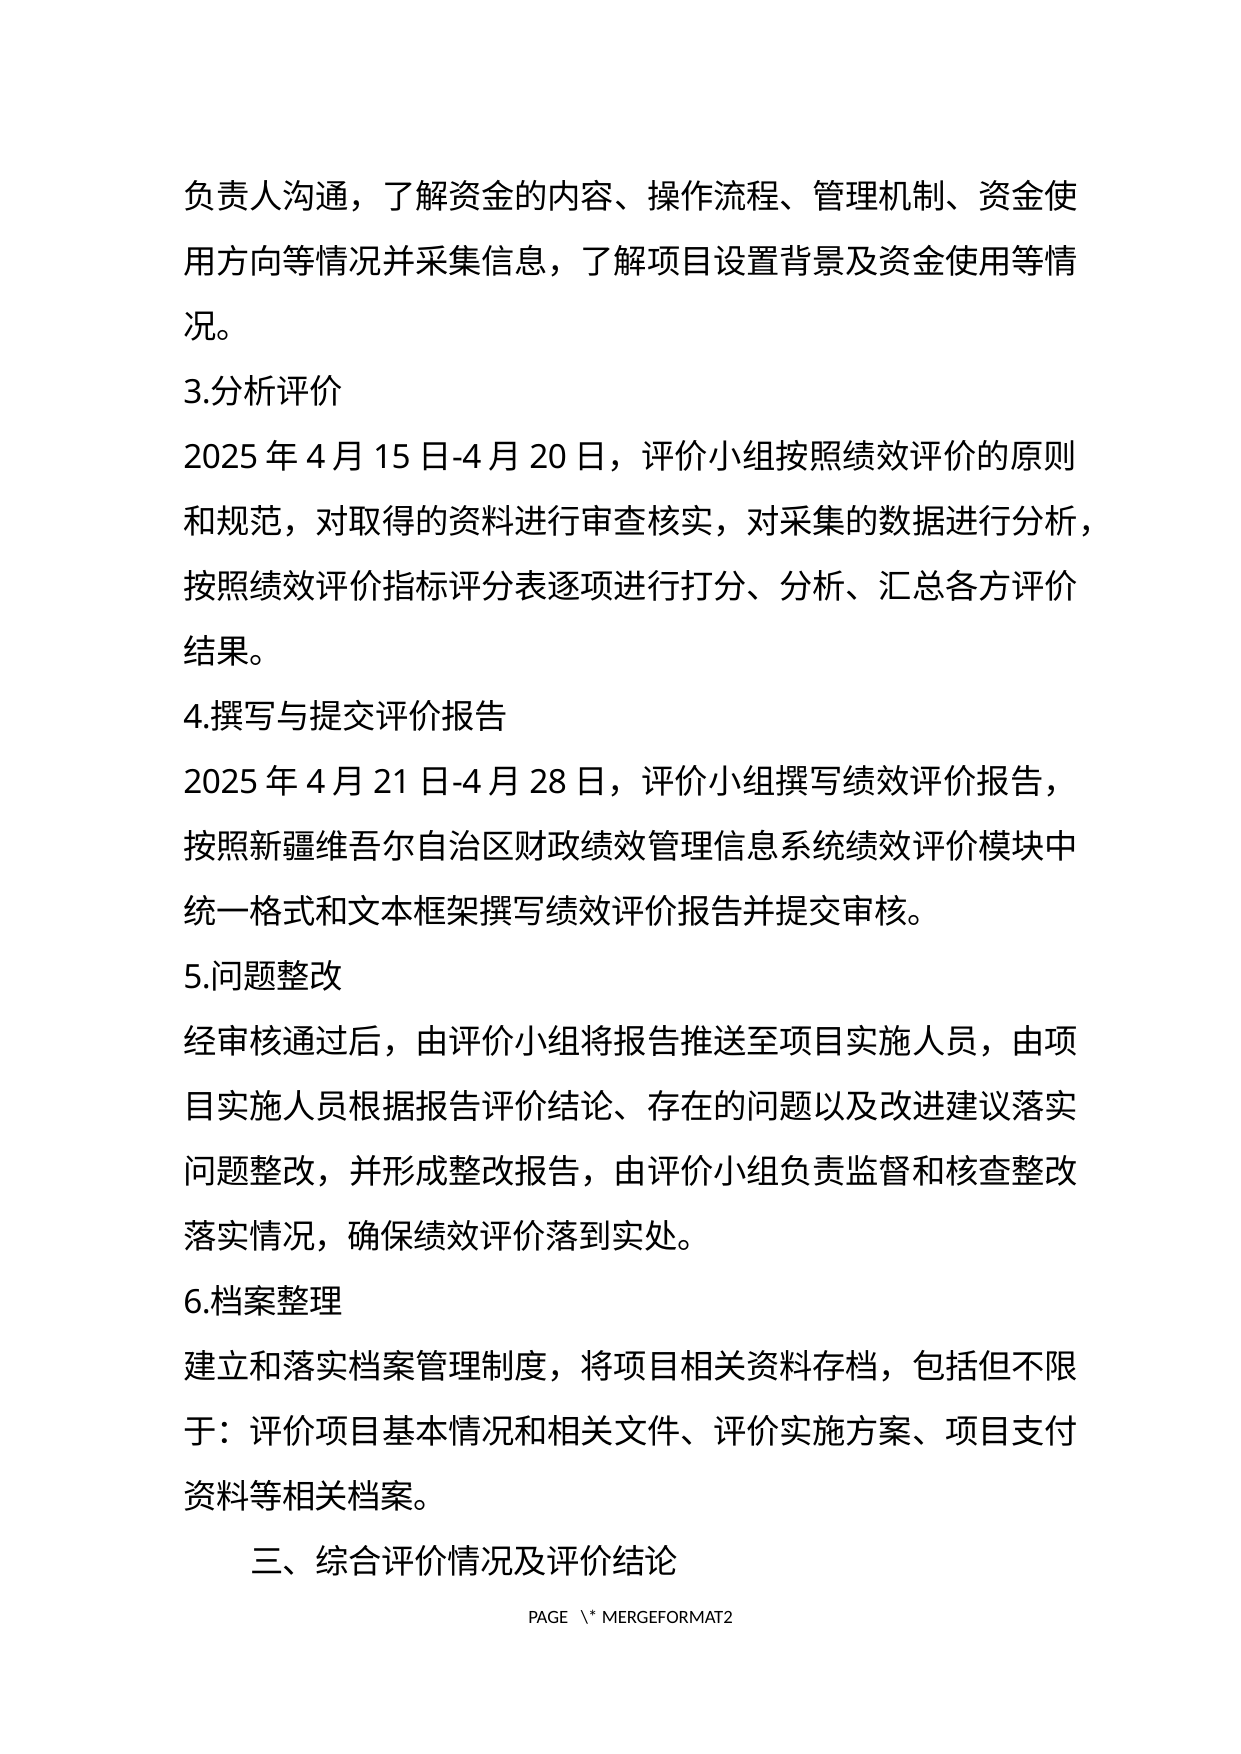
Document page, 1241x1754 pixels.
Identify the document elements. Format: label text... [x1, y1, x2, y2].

text 三、综合评价情况及评价结论 [183, 1527, 1078, 1592]
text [183, 162, 1078, 1527]
